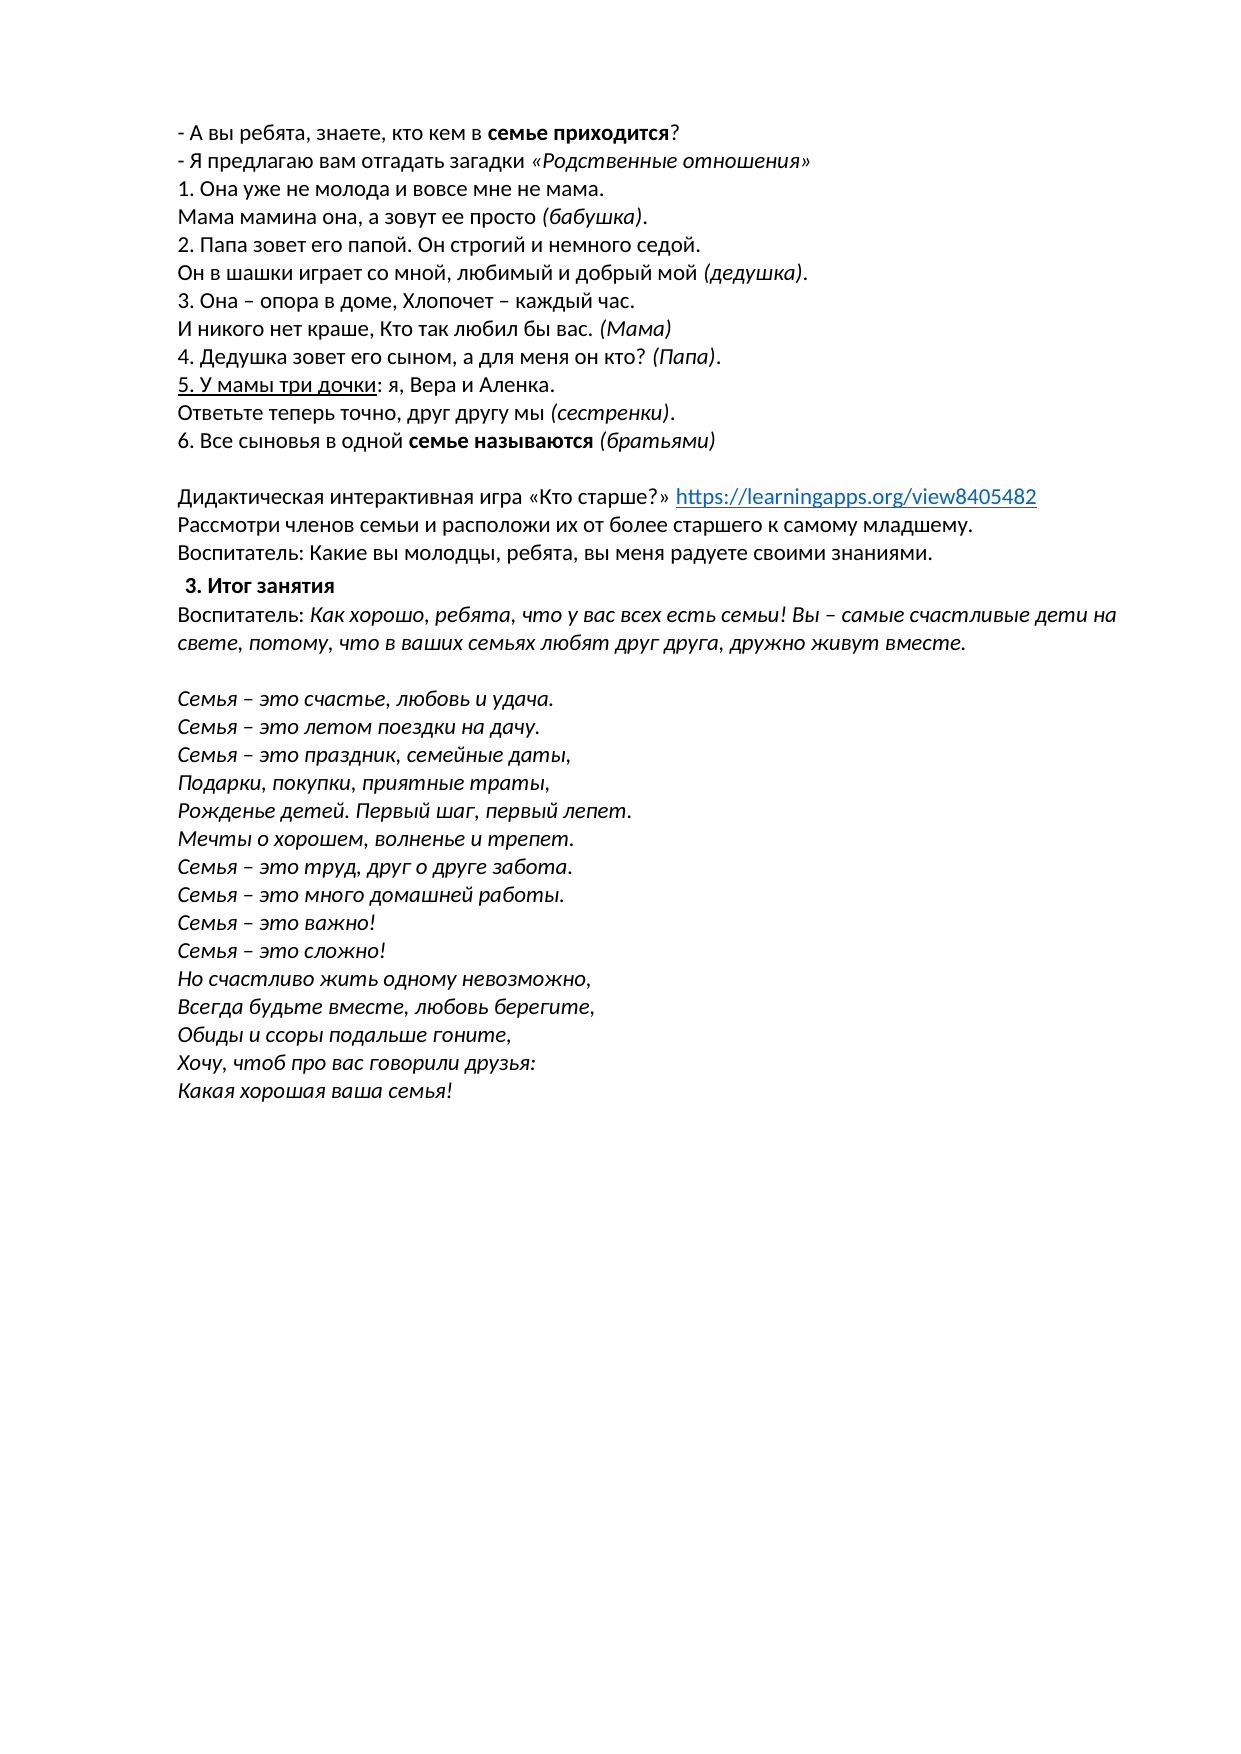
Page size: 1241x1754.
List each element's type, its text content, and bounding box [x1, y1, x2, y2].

text Рассмотри членов семьи и расположи их от более старшего к самому младшему. [177, 510, 1152, 538]
text 2. Папа зовет его папой. Он строгий и немного седой. [177, 230, 1152, 258]
text Мама мамина она, а зовут ее просто (бабушка). [177, 202, 1152, 230]
text Но счастливо жить одному невозможно, [177, 964, 1152, 992]
text Подарки, покупки, приятные траты, [177, 768, 1152, 796]
text Всегда будьте вместе, любовь берегите, [177, 992, 1152, 1020]
text Хочу, чтоб про вас говорили друзья: [177, 1048, 1152, 1076]
text 3. Итог занятия [177, 566, 1152, 600]
text Семья – это сложно! [177, 936, 1152, 964]
text Семья – это праздник, семейные даты, [177, 740, 1152, 768]
text Ответьте теперь точно, друг другу мы (сестренки). [177, 398, 1152, 426]
text 5. У мамы три дочки: я, Вера и Аленка. [177, 370, 1152, 398]
text - Я предлагаю вам отгадать загадки «Родственные отношения» [177, 146, 1152, 174]
text 6. Все сыновья в одной семье называются (братьями) [177, 426, 1152, 454]
text 3. Она – опора в доме, Хлопочет – каждый час. [177, 286, 1152, 314]
text Семья – это важно! [177, 908, 1152, 936]
text Семья – это летом поездки на дачу. [177, 712, 1152, 740]
text Рожденье детей. Первый шаг, первый лепет. [177, 796, 1152, 824]
text 1. Она уже не молода и вовсе мне не мама. [177, 174, 1152, 202]
text Воспитатель: Какие вы молодцы, ребята, вы меня радуете своими знаниями. [177, 538, 1152, 566]
text Воспитатель: Как хорошо, ребята, что у вас всех есть семьи! Вы – самые счастливые дети на свете, потому, что в ваших семьях любят друг друга, дружно живут вместе. [177, 600, 1152, 656]
text Семья – это счастье, любовь и удача. [177, 684, 1152, 712]
text 4. Дедушка зовет его сыном, а для меня он кто? (Папа). [177, 342, 1152, 370]
text Обиды и ссоры подальше гоните, [177, 1020, 1152, 1048]
text Дидактическая интерактивная игра «Кто старше?» https://learningapps.org/view8405482 [177, 482, 1152, 510]
text Семья – это много домашней работы. [177, 880, 1152, 908]
text Он в шашки играет со мной, любимый и добрый мой (дедушка). [177, 258, 1152, 286]
text Мечты о хорошем, волненье и трепет. [177, 824, 1152, 852]
text Какая хорошая ваша семья! [177, 1076, 1152, 1104]
text - А вы ребята, знаете, кто кем в семье приходится? [177, 118, 1152, 146]
text Семья – это труд, друг о друге забота. [177, 852, 1152, 880]
text И никого нет краше, Кто так любил бы вас. (Мама) [177, 314, 1152, 342]
